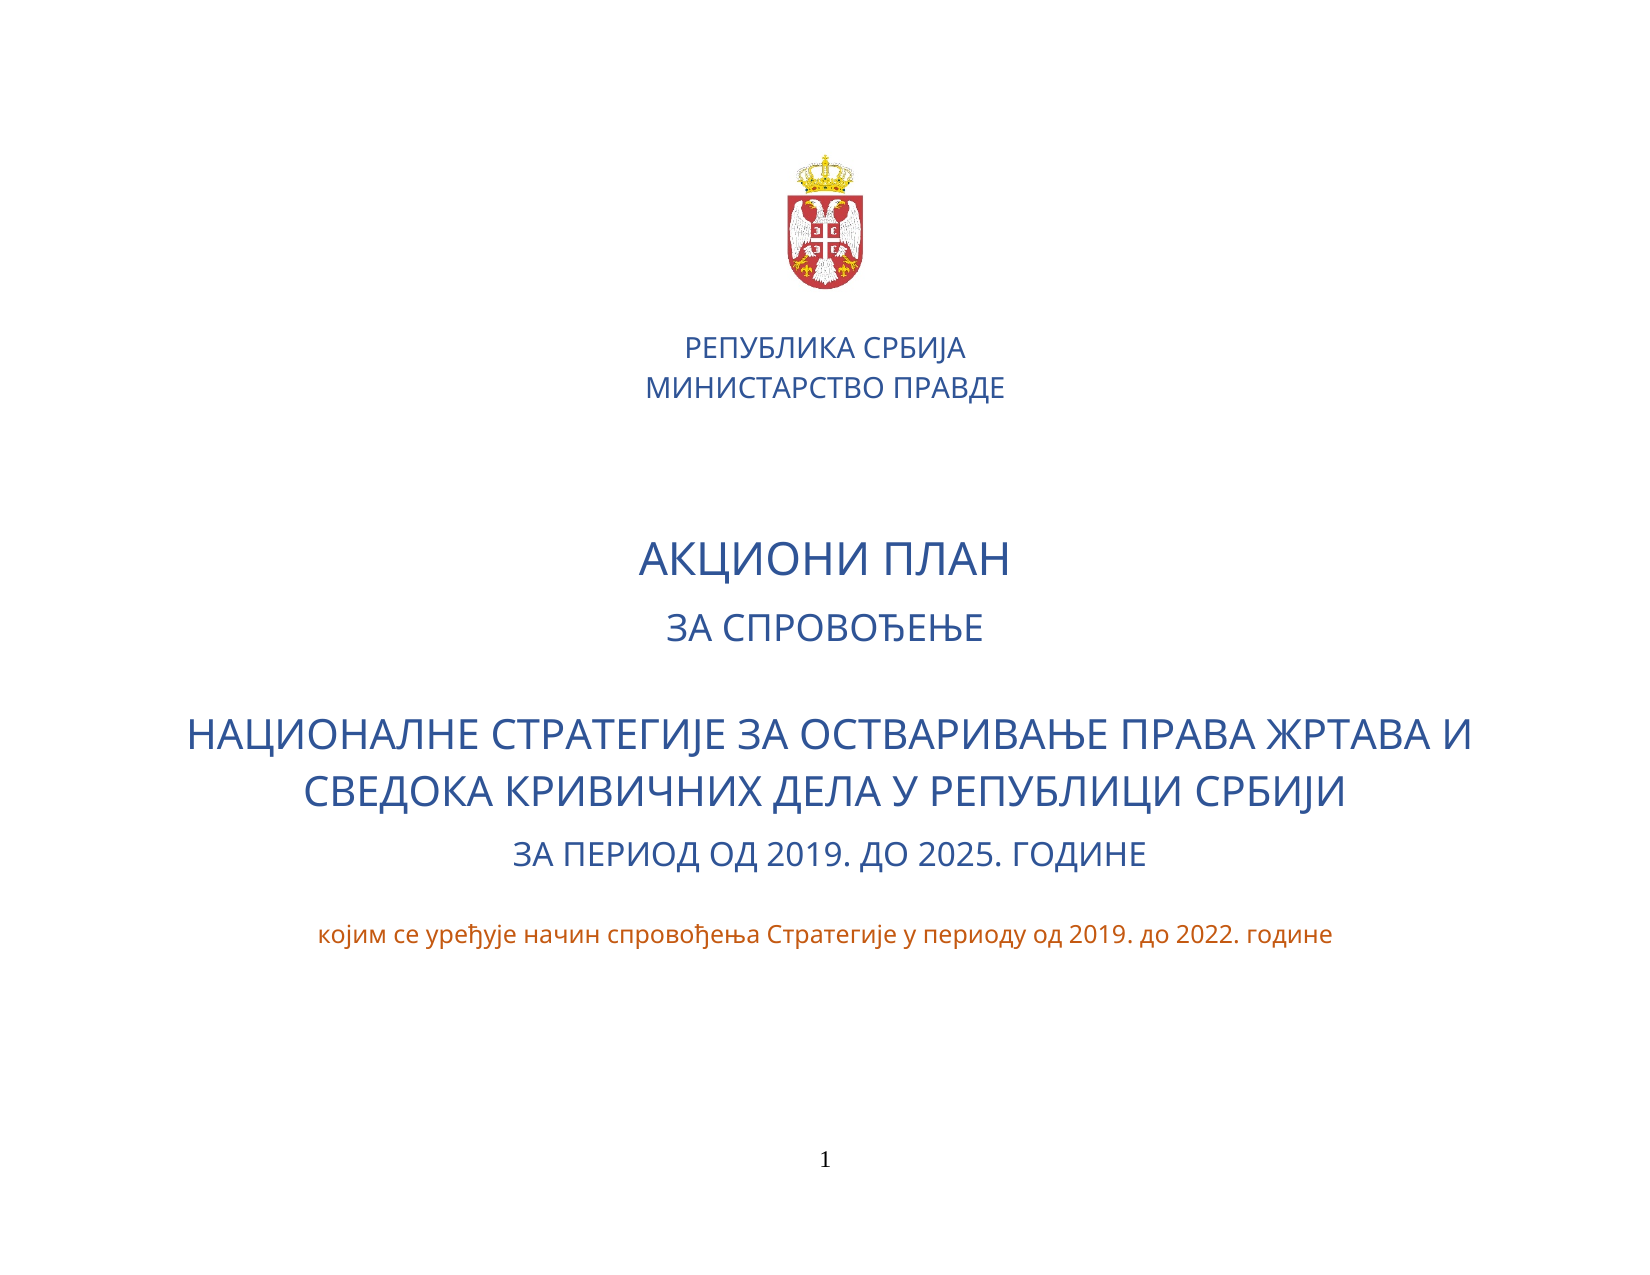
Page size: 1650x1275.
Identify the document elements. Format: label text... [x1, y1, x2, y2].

subtitle НАЦИОНАЛНЕ СТРАТЕГИЈЕ ЗА ОСТВАРИВАЊЕ ПРАВА ЖРТАВА И СВЕДОКА КРИВИЧНИХ ДЕЛА У РЕПУБЛИЦИ СРБИЈИ [150, 705, 1500, 818]
list МИНИСТАРСТВО ПРАВДЕ [150, 367, 1500, 407]
subtitle АКЦИОНИ ПЛАН [150, 526, 1500, 589]
picture [721, 150, 929, 294]
text којим се уређује начин спровођења Стратегије у периоду од 2019. до 2022. године [150, 917, 1500, 951]
subtitle ЗА СПРОВОЂЕЊЕ [150, 601, 1500, 652]
subtitle ЗА ПЕРИОД ОД 2019. ДО 2025. ГОДИНЕ [150, 831, 1500, 876]
list РЕПУБЛИКА СРБИЈА [150, 327, 1500, 367]
